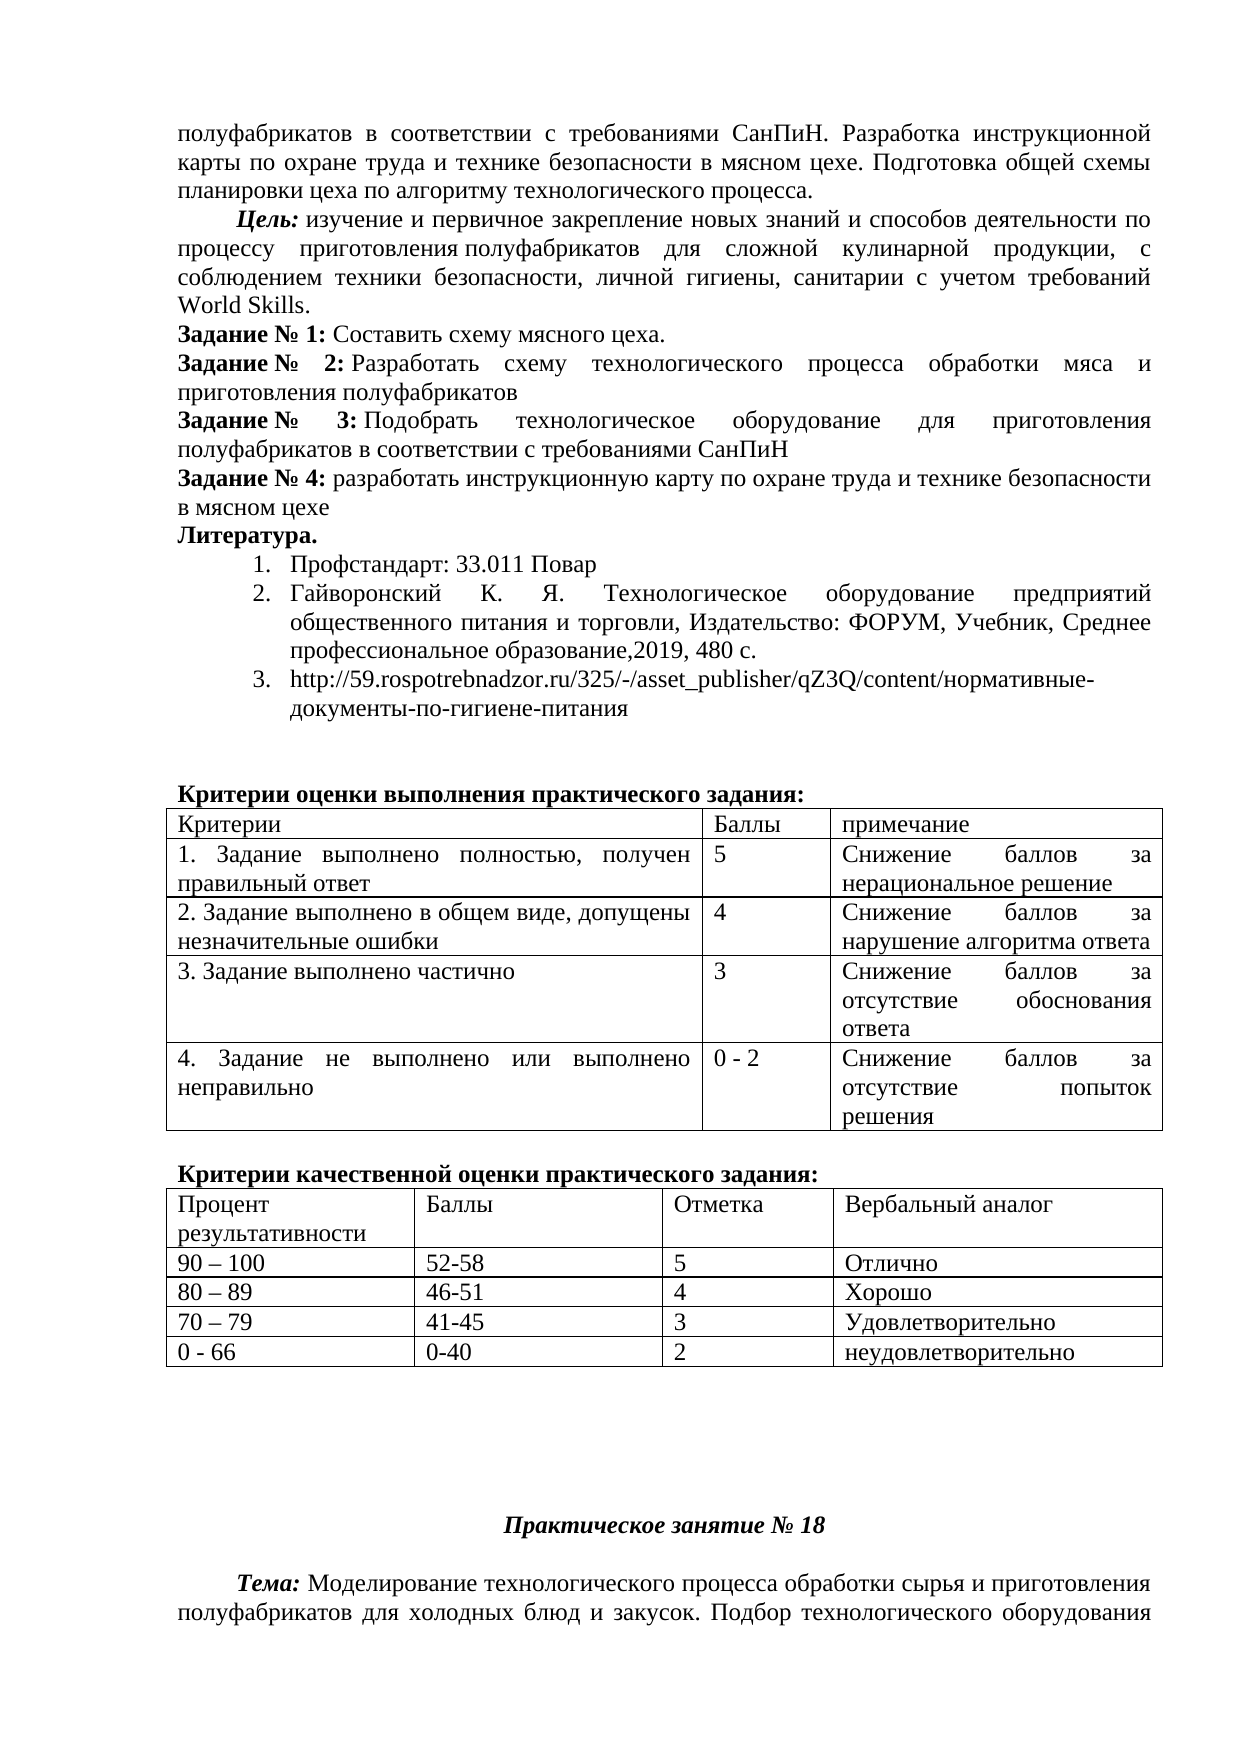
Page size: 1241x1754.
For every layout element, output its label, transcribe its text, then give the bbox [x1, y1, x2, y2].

table_cell 80 – 89 [167, 1278, 414, 1306]
table_cell 1. Задание выполнено полностью, получен правильный ответ [167, 839, 702, 896]
table_cell 2. Задание выполнено в общем виде, допущены незначительные ошибки [167, 898, 702, 955]
text Критерии качественной оценки практического задания: [177, 1159, 1152, 1188]
table_cell 90 – 100 [167, 1248, 414, 1276]
text Критерии оценки выполнения практического задания: [177, 779, 1152, 808]
table_cell 5 [663, 1248, 833, 1276]
text Задание № 2: Разработать схему технологического процесса обработки мяса и приготовления полуфабрикатов [177, 348, 1152, 406]
table_cell 3 [663, 1307, 833, 1336]
table_cell Снижение баллов за отсутствие обоснования ответа [831, 956, 1162, 1042]
list Профстандарт: 33.011 Повар [252, 549, 1152, 578]
table_header Баллы [703, 809, 830, 838]
text Литература. [177, 521, 1152, 549]
table_cell Снижение баллов за отсутствие попыток решения [831, 1043, 1162, 1129]
table_cell 0 - 2 [703, 1043, 830, 1129]
table_header Критерии [167, 809, 702, 838]
table_cell 4 [663, 1278, 833, 1306]
text Задание № 4: разработать инструкционную карту по охране труда и технике безопасности в мясном цехе [177, 463, 1152, 521]
table_cell 4. Задание не выполнено или выполнено неправильно [167, 1043, 702, 1129]
table_cell 70 – 79 [167, 1307, 414, 1336]
list Гайворонский К. Я. Технологическое оборудование предприятий общественного питания и торговли, Издательство: ФОРУМ, Учебник, Среднее профессиональное образование,2019, 480 с. [252, 578, 1152, 664]
table_header Процент результативности [167, 1189, 414, 1247]
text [177, 118, 1152, 204]
table_cell 5 [703, 839, 830, 896]
table_header Отметка [663, 1189, 833, 1247]
table_cell 0 - 66 [167, 1337, 414, 1366]
list http://59.rospotrebnadzor.ru/325/-/asset_publisher/qZ3Q/content/нормативные-документы-по-гигиене-питания [252, 664, 1152, 722]
table_cell 2 [663, 1337, 833, 1366]
table_cell Хорошо [834, 1278, 1162, 1306]
table_cell неудовлетворительно [834, 1337, 1162, 1366]
table_cell 52-58 [415, 1248, 662, 1276]
table_cell 41-45 [415, 1307, 662, 1336]
table_cell Отлично [834, 1248, 1162, 1276]
table_header Вербальный аналог [834, 1189, 1162, 1247]
table_cell Удовлетворительно [834, 1307, 1162, 1336]
table_cell 3. Задание выполнено частично [167, 956, 702, 1042]
table_header примечание [831, 809, 1162, 838]
text Задание № 3: Подобрать технологическое оборудование для приготовления полуфабрикатов в соответствии с требованиями СанПиН [177, 406, 1152, 463]
table_cell 3 [703, 956, 830, 1042]
text Цель: изучение и первичное закрепление новых знаний и способов деятельности по процессу приготовления полуфабрикатов для сложной кулинарной продукции, с соблюдением техники безопасности, личной гигиены, санитарии с учетом требований World Skills. [177, 204, 1152, 319]
table_cell 46-51 [415, 1278, 662, 1306]
text Практическое занятие № 18 [177, 1511, 1152, 1539]
table_cell Снижение баллов за нарушение алгоритма ответа [831, 898, 1162, 955]
table_cell 4 [703, 898, 830, 955]
text Задание № 1: Составить схему мясного цеха. [177, 319, 1152, 348]
table_cell 0-40 [415, 1337, 662, 1366]
table_cell Снижение баллов за нерациональное решение [831, 839, 1162, 896]
table_header Баллы [415, 1189, 662, 1247]
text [177, 1568, 1152, 1626]
